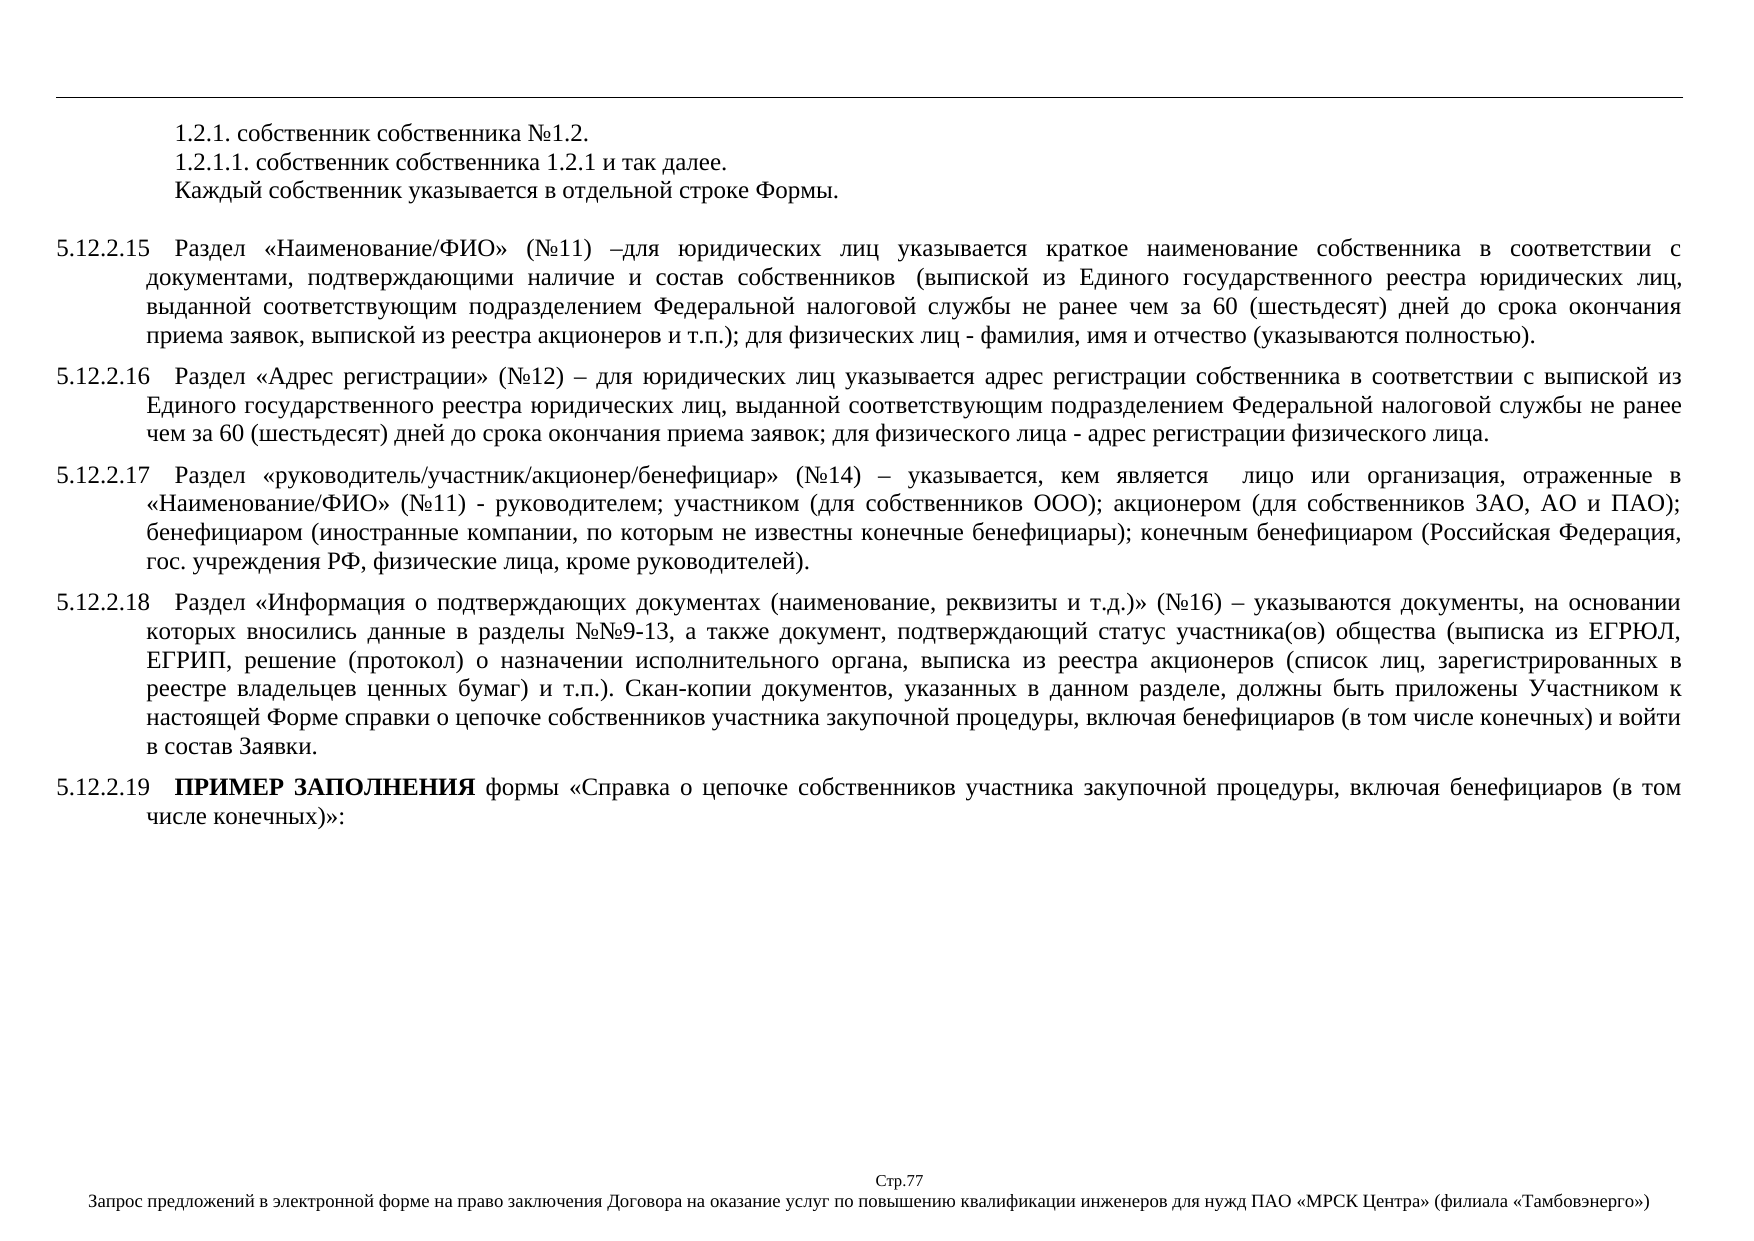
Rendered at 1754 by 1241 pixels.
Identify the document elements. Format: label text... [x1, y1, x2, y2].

text 1.2.1. собственник собственника №1.2. [56, 118, 1683, 147]
list Раздел «руководитель/участник/акционер/бенефициар» (№14) – указывается, кем является лицо или организация, отраженные в «Наименование/ФИО» (№11) - руководителем; участником (для собственников ООО); акционером (для собственников ЗАО, АО и ПАО); бенефициаром (иностранные компании, по которым не известны конечные бенефициары); конечным бенефициаром (Российская Федерация, гос. учреждения РФ, физические лица, кроме руководителей). [56, 460, 1683, 575]
list Пример заполнения формы «Справка о цепочке собственников участника закупочной процедуры, включая бенефициаров (в том числе конечных)»: [56, 772, 1683, 830]
list Раздел «Информация о подтверждающих документах (наименование, реквизиты и т.д.)» (№16) – указываются документы, на основании которых вносились данные в разделы №№9-13, а также документ, подтверждающий статус участника(ов) общества (выписка из ЕГРЮЛ, ЕГРИП, решение (протокол) о назначении исполнительного органа, выписка из реестра акционеров (список лиц, зарегистрированных в реестре владельцев ценных бумаг) и т.п.). Скан-копии документов, указанных в данном разделе, должны быть приложены Участником к настоящей Форме справки о цепочке собственников участника закупочной процедуры, включая бенефициаров (в том числе конечных) и войти в состав Заявки. [56, 587, 1683, 760]
text Каждый собственник указывается в отдельной строке Формы. [56, 176, 1683, 204]
list Раздел «Наименование/ФИО» (№11) –для юридических лиц указывается краткое наименование собственника в соответствии с документами, подтверждающими наличие и состав собственников (выпиской из Единого государственного реестра юридических лиц, выданной соответствующим подразделением Федеральной налоговой службы не ранее чем за 60 (шестьдесят) дней до срока окончания приема заявок, выпиской из реестра акционеров и т.п.); для физических лиц - фамилия, имя и отчество (указываются полностью). [56, 233, 1683, 348]
list Раздел «Адрес регистрации» (№12) – для юридических лиц указывается адрес регистрации собственника в соответствии с выпиской из Единого государственного реестра юридических лиц, выданной соответствующим подразделением Федеральной налоговой службы не ранее чем за 60 (шестьдесят) дней до срока окончания приема заявок; для физического лица - адрес регистрации физического лица. [56, 361, 1683, 447]
text 1.2.1.1. собственник собственника 1.2.1 и так далее. [56, 147, 1683, 176]
